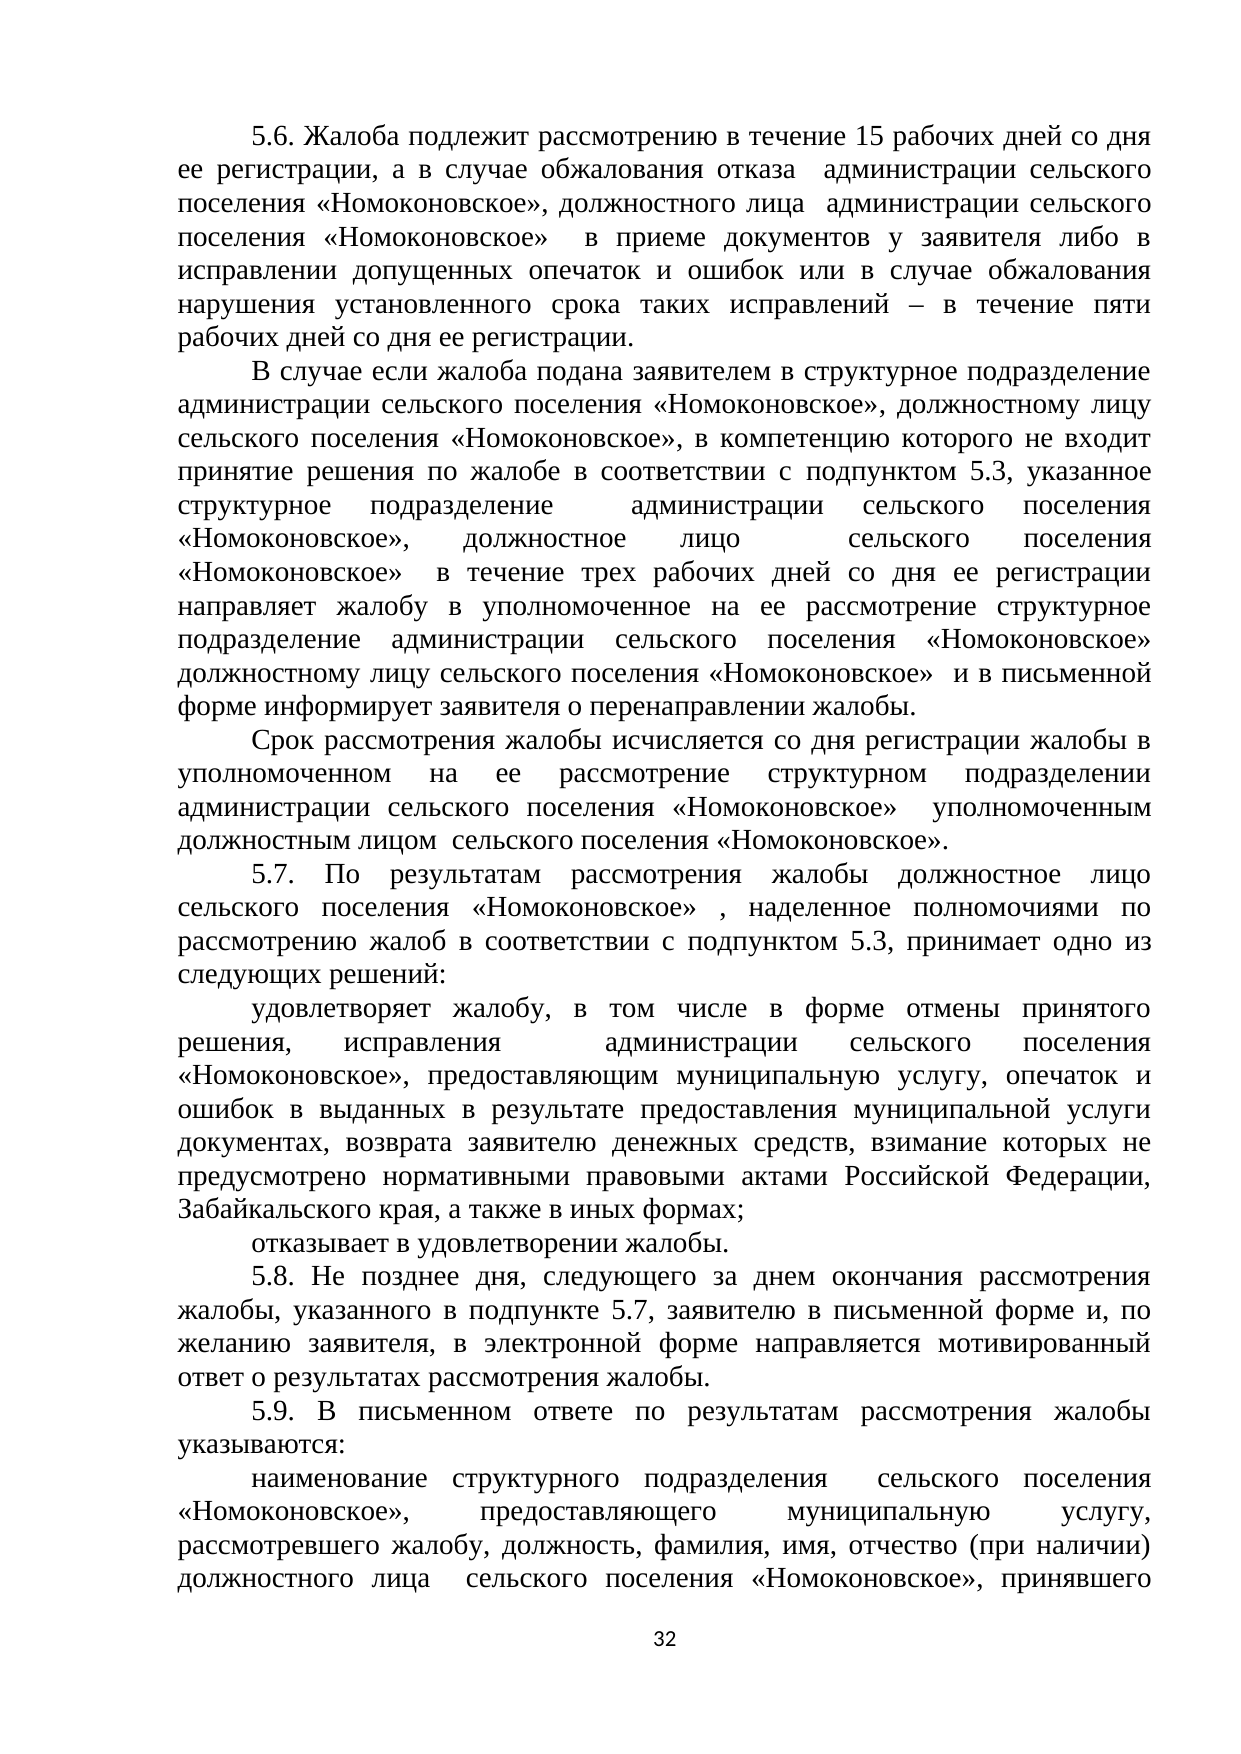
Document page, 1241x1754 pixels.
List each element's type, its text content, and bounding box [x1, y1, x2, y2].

text 5.6. Жалоба подлежит рассмотрению в течение 15 рабочих дней со дня ее регистрации, а в случае обжалования отказа администрации сельского поселения «Номоконовское», должностного лица администрации сельского поселения «Номоконовское» в приеме документов у заявителя либо в исправлении допущенных опечаток и ошибок или в случае обжалования нарушения установленного срока таких исправлений – в течение пяти рабочих дней со дня ее регистрации. [177, 118, 1152, 353]
text Срок рассмотрения жалобы исчисляется со дня регистрации жалобы в уполномоченном на ее рассмотрение структурном подразделении администрации сельского поселения «Номоконовское» уполномоченным должностным лицом сельского поселения «Номоконовское». [177, 722, 1152, 856]
text 5.7. По результатам рассмотрения жалобы должностное лицо сельского поселения «Номоконовское» , наделенное полномочиями по рассмотрению жалоб в соответствии с подпунктом 5.3, принимает одно из следующих решений: [177, 856, 1152, 990]
text В случае если жалоба подана заявителем в структурное подразделение администрации сельского поселения «Номоконовское», должностному лицу сельского поселения «Номоконовское», в компетенцию которого не входит принятие решения по жалобе в соответствии с подпунктом 5.3, указанное структурное подразделение администрации сельского поселения «Номоконовское», должностное лицо сельского поселения «Номоконовское» в течение трех рабочих дней со дня ее регистрации направляет жалобу в уполномоченное на ее рассмотрение структурное подразделение администрации сельского поселения «Номоконовское» должностному лицу сельского поселения «Номоконовское» и в письменной форме информирует заявителя о перенаправлении жалобы. [177, 353, 1152, 722]
text удовлетворяет жалобу, в том числе в форме отмены принятого решения, исправления администрации сельского поселения «Номоконовское», предоставляющим муниципальную услугу, опечаток и ошибок в выданных в результате предоставления муниципальной услуги документах, возврата заявителю денежных средств, взимание которых не предусмотрено нормативными правовыми актами Российской Федерации, Забайкальского края, а также в иных формах; [177, 990, 1152, 1225]
text отказывает в удовлетворении жалобы. [177, 1225, 1152, 1258]
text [177, 1460, 1152, 1594]
text 5.9. В письменном ответе по результатам рассмотрения жалобы указываются: [177, 1393, 1152, 1460]
text 5.8. Не позднее дня, следующего за днем окончания рассмотрения жалобы, указанного в подпункте 5.7, заявителю в письменной форме и, по желанию заявителя, в электронной форме направляется мотивированный ответ о результатах рассмотрения жалобы. [177, 1258, 1152, 1393]
